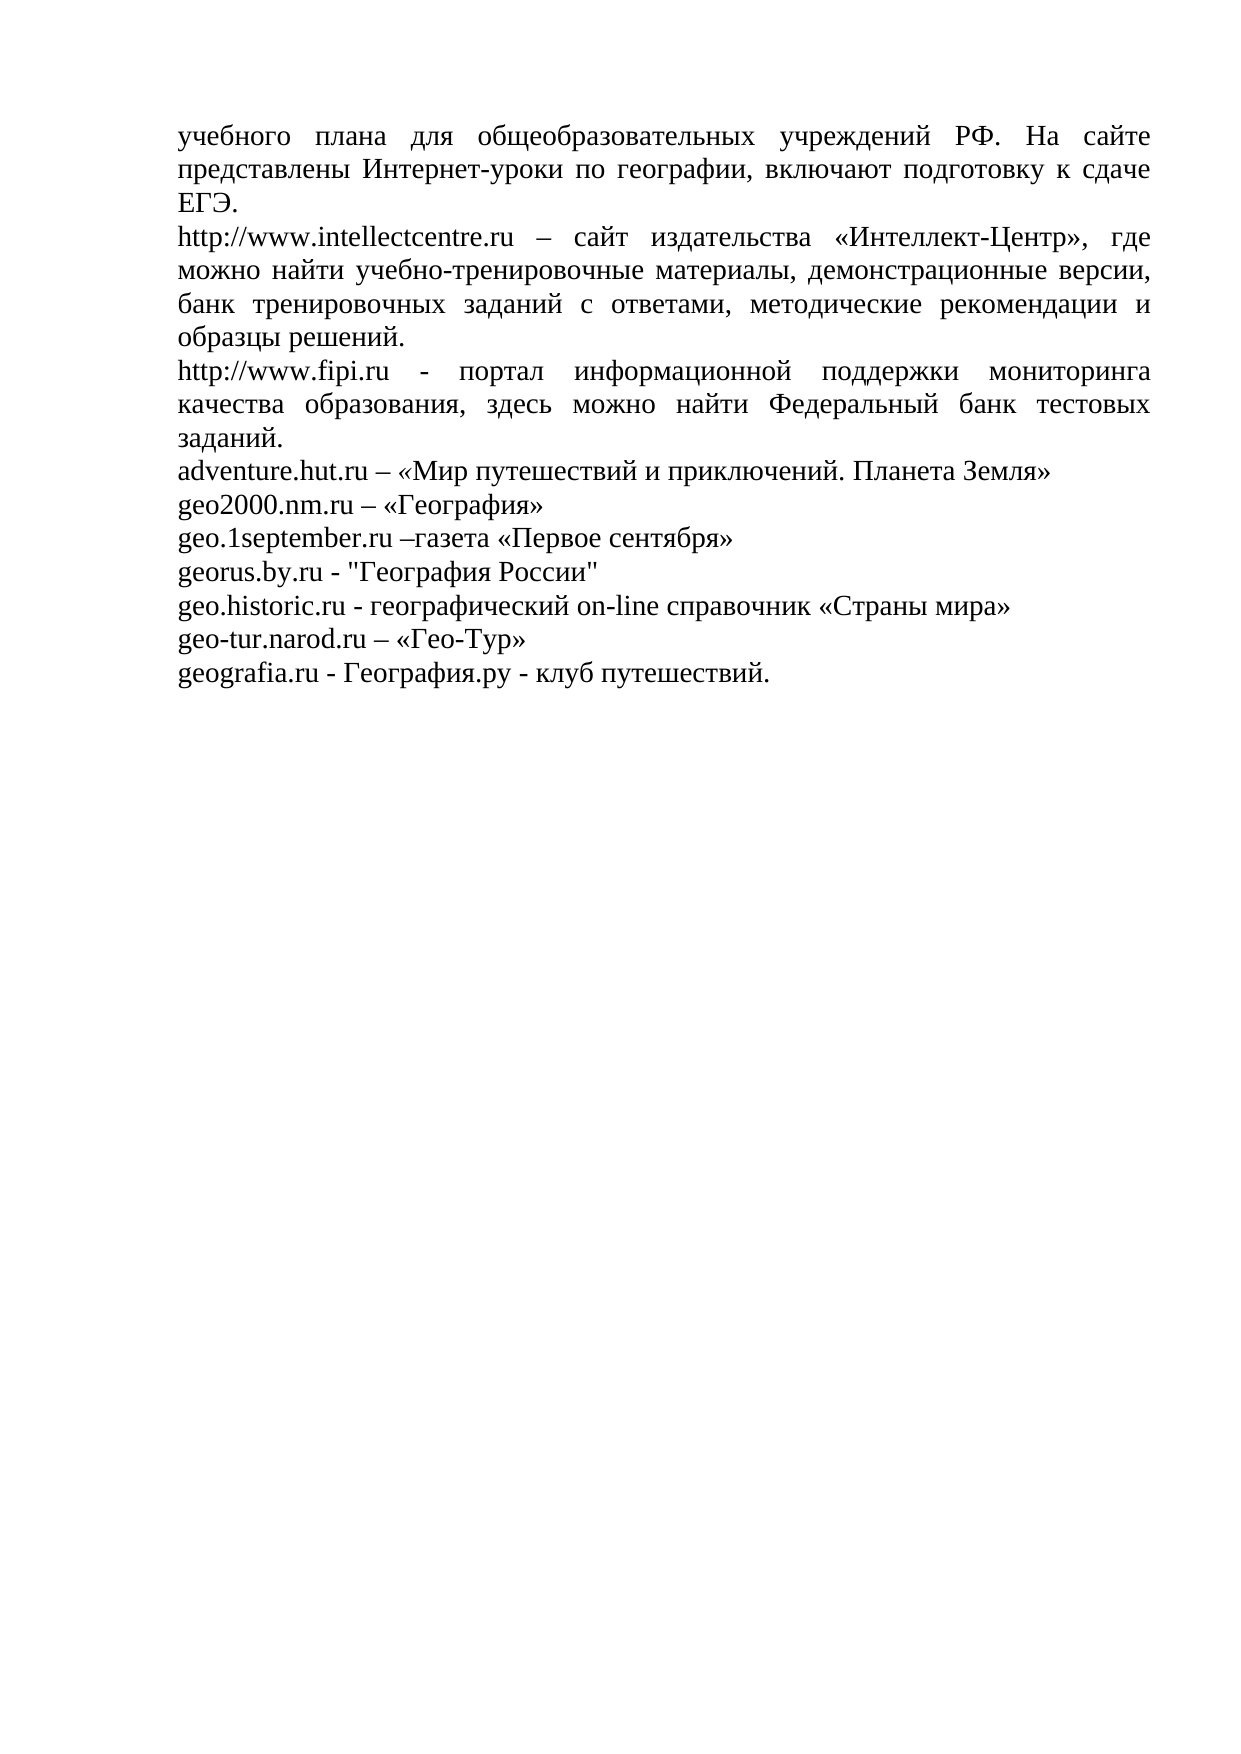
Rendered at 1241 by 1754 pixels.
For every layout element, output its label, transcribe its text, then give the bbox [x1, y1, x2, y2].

text adventure.hut.ru – «Мир путешествий и приключений. Планета Земля» [177, 453, 1152, 487]
text учебного плана для общеобразовательных учреждений РФ. На сайте представлены Интернет-уроки по географии, включают подготовку к сдаче ЕГЭ. [177, 118, 1152, 219]
text geografia.ru - География.ру - клуб путешествий. [177, 655, 1152, 688]
text georus.by.ru - "География России" [177, 554, 1152, 588]
text geo2000.nm.ru – «География» [177, 487, 1152, 521]
text http://www.fipi.ru - портал информационной поддержки мониторинга качества образования, здесь можно найти Федеральный банк тестовых заданий. [177, 353, 1152, 453]
text geo-tur.narod.ru – «Гео-Тур» [177, 621, 1152, 655]
text geo.1september.ru –газета «Первое сентября» [177, 521, 1152, 554]
text http://www.intellectcentre.ru – сайт издательства «Интеллект-Центр», где можно найти учебно-тренировочные материалы, демонстрационные версии, банк тренировочных заданий с ответами, методические рекомендации и образцы решений. [177, 219, 1152, 353]
text geo.historic.ru - географический on-line справочник «Страны мира» [177, 588, 1152, 621]
